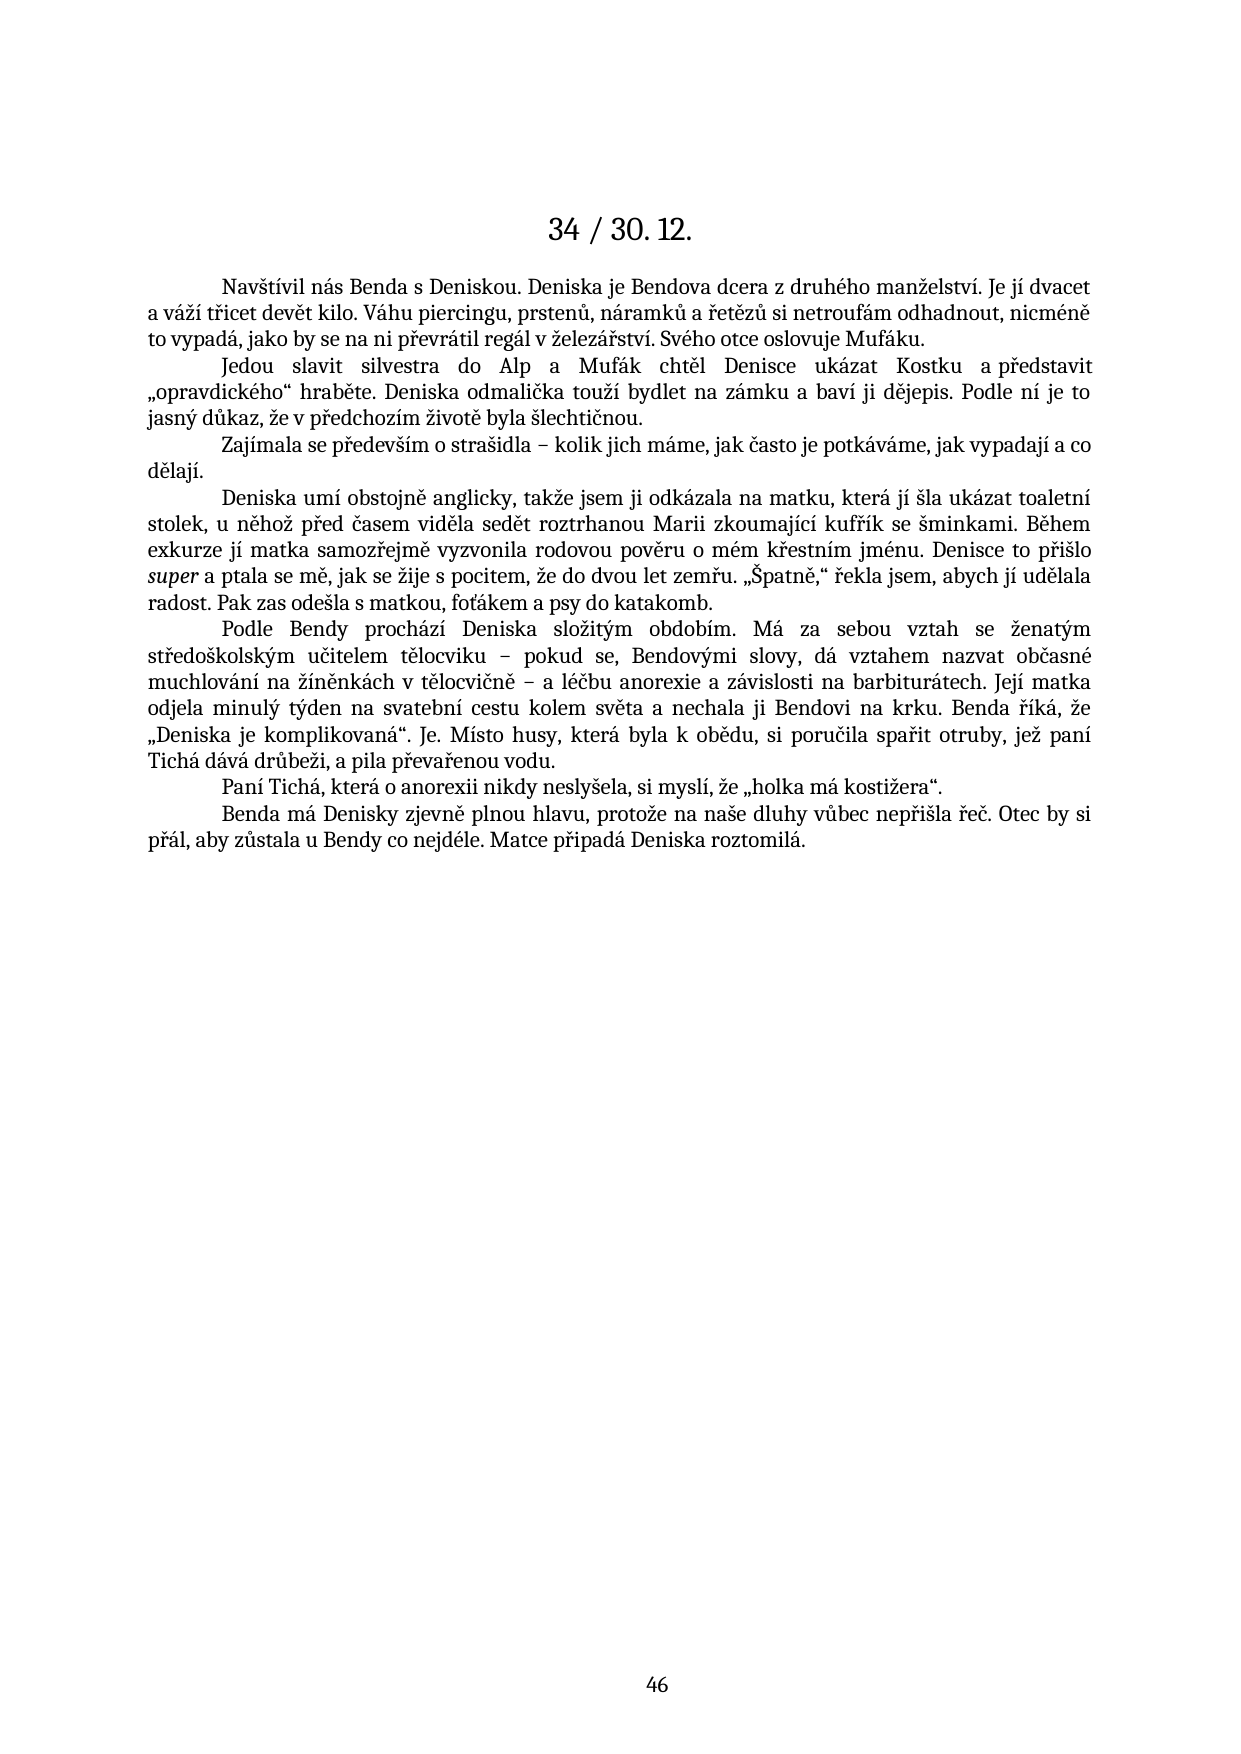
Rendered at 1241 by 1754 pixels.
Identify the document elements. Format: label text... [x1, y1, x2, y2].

text Jedou slavit silvestra do Alp a Mufák chtěl Denisce ukázat Kostku a představit „opravdického“ hraběte. Deniska odmalička touží bydlet na zámku a baví ji dějepis. Podle ní je to jasný důkaz, že v předchozím životě byla šlechtičnou. [148, 352, 1093, 432]
text Benda má Denisky zjevně plnou hlavu, protože na naše dluhy vůbec nepřišla řeč. Otec by si přál, aby zůstala u Bendy co nejdéle. Matce připadá Deniska roztomilá. [148, 801, 1093, 853]
text Zajímala se především o strašidla − kolik jich máme, jak často je potkáváme, jak vypadají a co dělají. [148, 432, 1093, 484]
text Deniska umí obstojně anglicky, takže jsem ji odkázala na matku, která jí šla ukázat toaletní stolek, u něhož před časem viděla sedět roztrhanou Marii zkoumající kufřík se šminkami. Během exkurze jí matka samozřejmě vyzvonila rodovou pověru o mém křestním jménu. Denisce to přišlo super a ptala se mě, jak se žije s pocitem, že do dvou let zemřu. „Špatně,“ řekla jsem, abych jí udělala radost. Pak zas odešla s matkou, foťákem a psy do katakomb. [148, 484, 1093, 616]
text Podle Bendy prochází Deniska složitým obdobím. Má za sebou vztah se ženatým středoškolským učitelem tělocviku − pokud se, Bendovými slovy, dá vztahem nazvat občasné muchlování na žíněnkách v tělocvičně − a léčbu anorexie a závislosti na barbiturátech. Její matka odjela minulý týden na svatební cestu kolem světa a nechala ji Bendovi na krku. Benda říká, že „Deniska je komplikovaná“. Je. Místo husy, která byla k obědu, si poručila spařit otruby, jež paní Tichá dává drůbeži, a pila převařenou vodu. [148, 616, 1093, 774]
text Navštívil nás Benda s Deniskou. Deniska je Bendova dcera z druhého manželství. Je jí dvacet a váží třicet devět kilo. Váhu piercingu, prstenů, náramků a řetězů si netroufám odhadnout, nicméně to vypadá, jako by se na ni převrátil regál v železářství. Svého otce oslovuje Mufáku. [148, 273, 1093, 352]
subtitle 34 / 30. 12. [148, 210, 1093, 248]
text Paní Tichá, která o anorexii nikdy neslyšela, si myslí, že „holka má kostižera“. [148, 774, 1093, 801]
